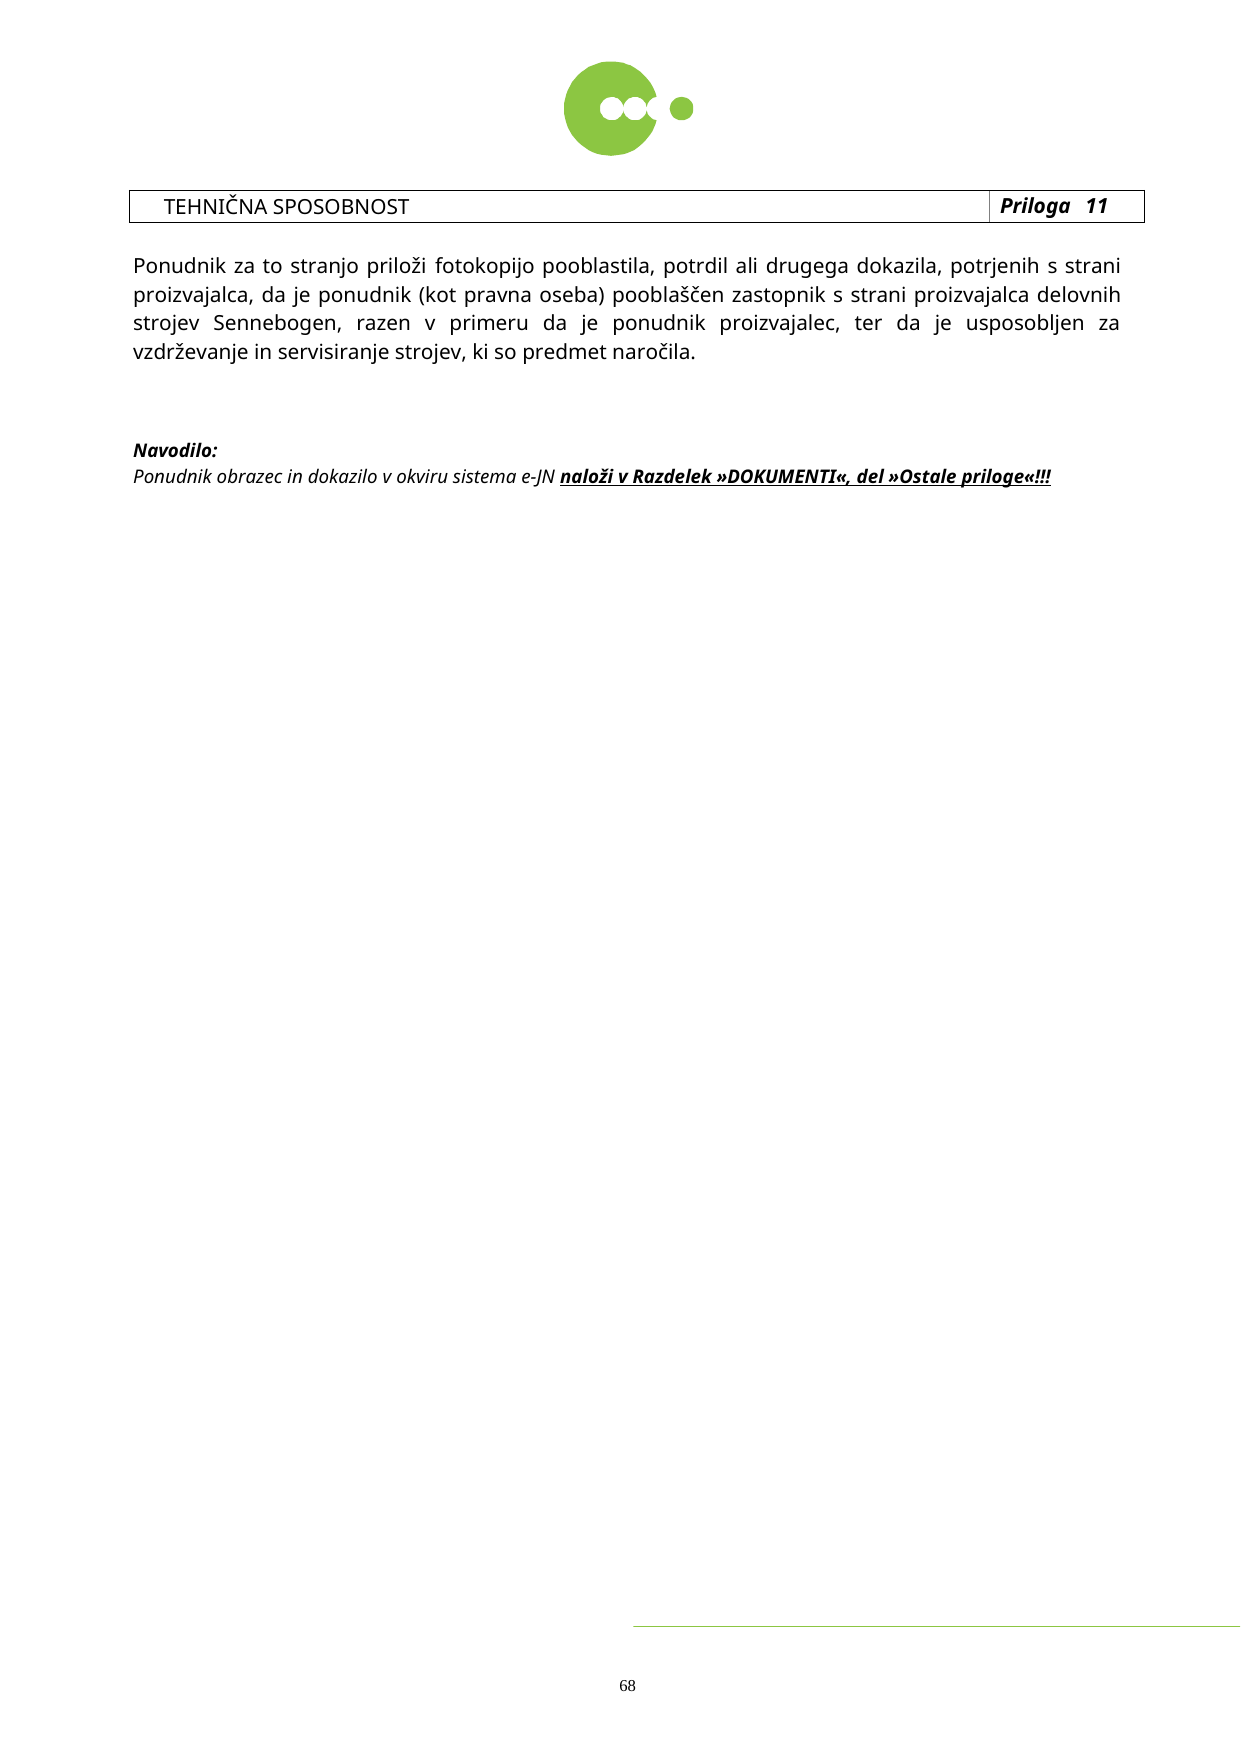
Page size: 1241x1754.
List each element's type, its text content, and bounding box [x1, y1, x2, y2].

text Navodilo: [133, 437, 1122, 463]
table_header [130, 191, 156, 222]
table_header TEHNIČNA SPOSOBNOST [156, 191, 989, 222]
table_header Priloga [990, 191, 1078, 222]
table_header 11 [1078, 191, 1144, 222]
text Ponudnik za to stranjo priloži fotokopijo pooblastila, potrdil ali drugega dokazila, potrjenih s strani proizvajalca, da je ponudnik (kot pravna oseba) pooblaščen zastopnik s strani proizvajalca delovnih strojev Sennebogen, razen v primeru da je ponudnik proizvajalec, ter da je usposobljen za vzdrževanje in servisiranje strojev, ki so predmet naročila. [133, 251, 1122, 365]
text Ponudnik obrazec in dokazilo v okviru sistema e-JN naloži v Razdelek »DOKUMENTI«, del »Ostale priloge«!!! [133, 463, 1122, 488]
